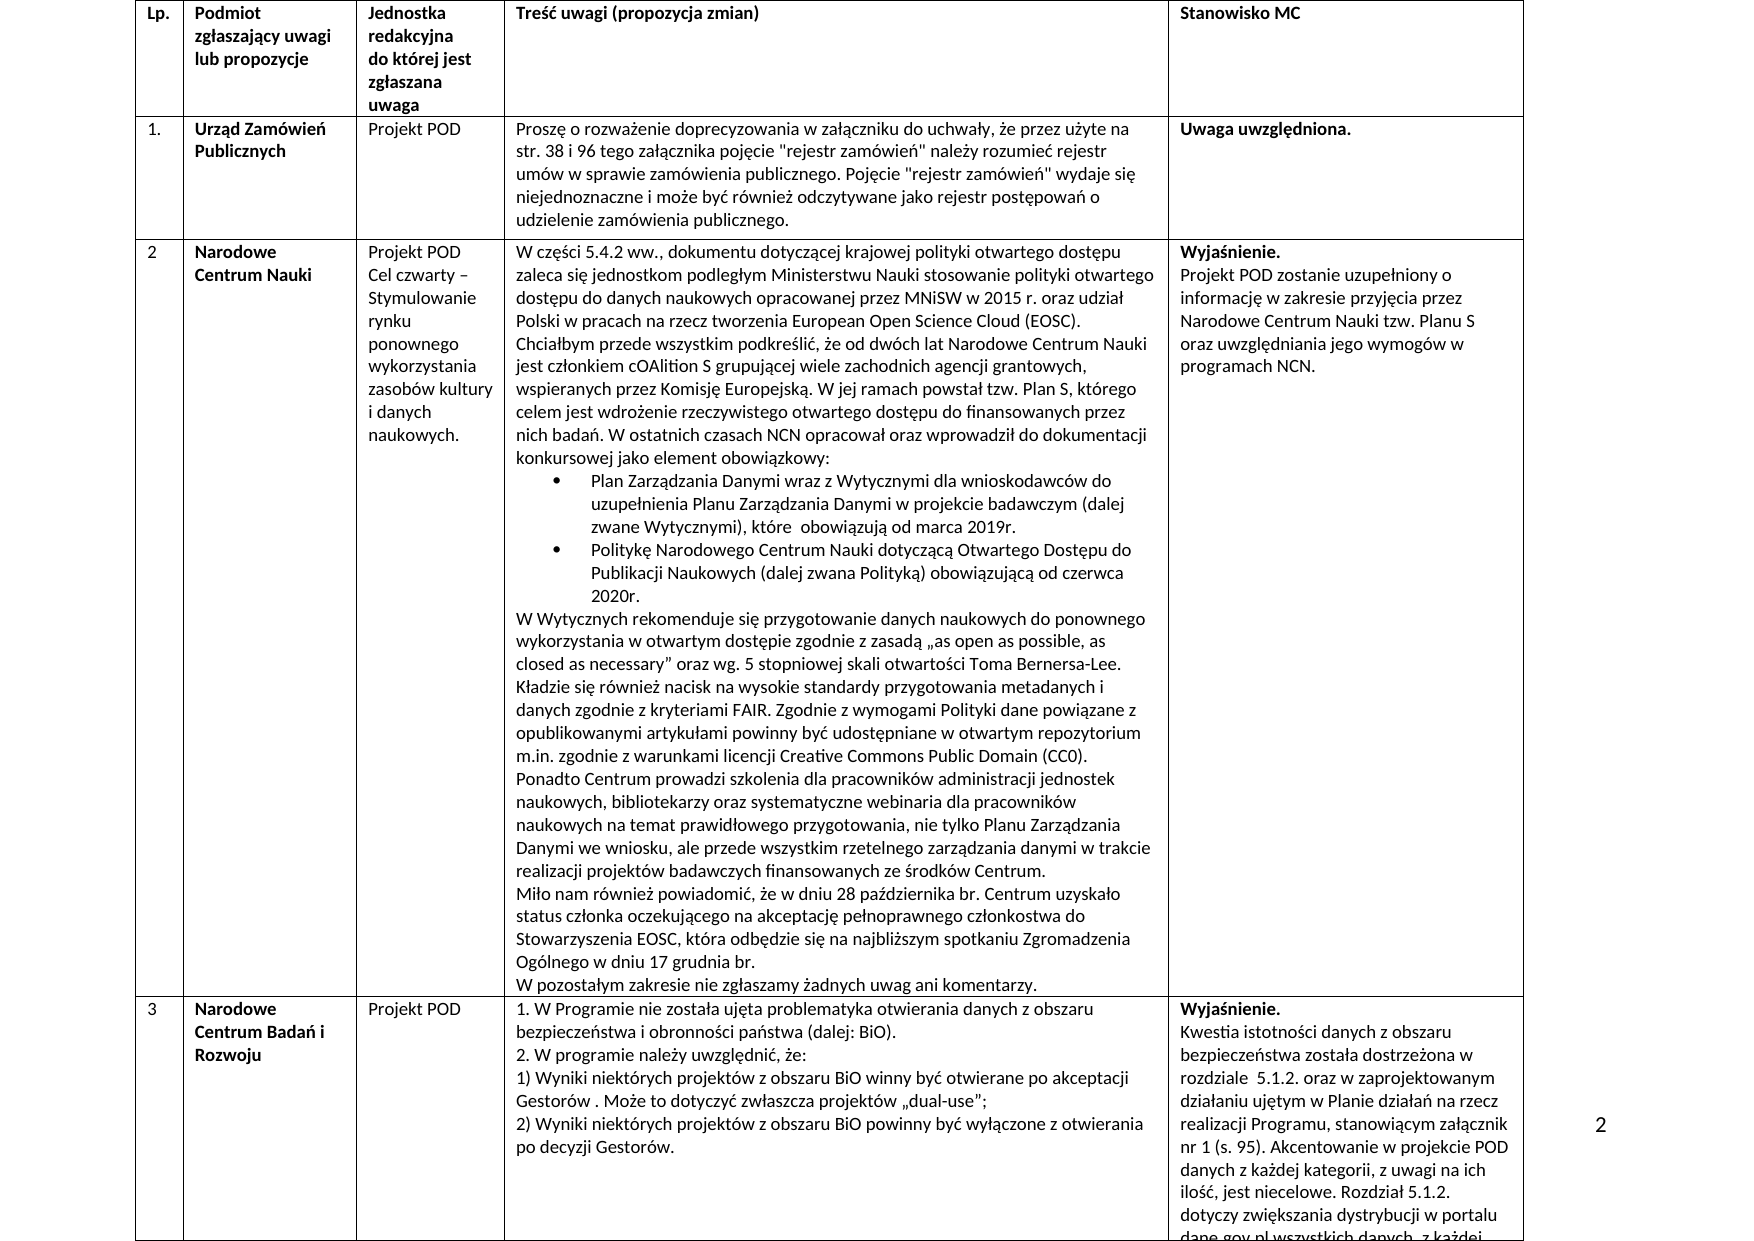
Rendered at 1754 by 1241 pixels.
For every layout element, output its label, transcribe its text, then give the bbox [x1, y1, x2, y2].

table_cell Wyjaśnienie. Kwestia istotności danych z obszaru bezpieczeństwa została dostrzeżona w rozdziale 5.1.2. oraz w zaprojektowanym działaniu ujętym w Planie działań na rzecz realizacji Programu, stanowiącym załącznik nr 1 (s. 95). Akcentowanie w projekcie POD danych z każdej kategorii, z uwagi na ich ilość, jest niecelowe. Rozdział 5.1.2. dotyczy zwiększania dystrybucji w portalu dane.gov.pl wszystkich danych, z każdej kategorii. [1169, 997, 1523, 1240]
table_cell Projekt POD Cel czwarty – Stymulowanie rynku ponownego wykorzystania zasobów kultury i danych naukowych. [357, 240, 504, 996]
table_header Lp. [136, 1, 183, 116]
table_cell 1. [136, 117, 183, 239]
table_cell 2 [136, 240, 183, 996]
table_header Treść uwagi (propozycja zmian) [505, 1, 1168, 116]
table_cell Projekt POD [357, 997, 504, 1240]
table_cell Urząd Zamówień Publicznych [184, 117, 356, 239]
table_cell Uwaga uwzględniona. [1169, 117, 1523, 239]
table_header Stanowisko MC [1169, 1, 1523, 116]
table_cell 1. W Programie nie została ujęta problematyka otwierania danych z obszaru bezpieczeństwa i obronności państwa (dalej: BiO). 2. W programie należy uwzględnić, że: 1) Wyniki niektórych projektów z obszaru BiO winny być otwierane po akceptacji Gestorów . Może to dotyczyć zwłaszcza projektów „dual-use”; 2) Wyniki niektórych projektów z obszaru BiO powinny być wyłączone z otwierania po decyzji Gestorów. [505, 997, 1168, 1240]
table_cell Proszę o rozważenie doprecyzowania w załączniku do uchwały, że przez użyte na str. 38 i 96 tego załącznika pojęcie "rejestr zamówień" należy rozumieć rejestr umów w sprawie zamówienia publicznego. Pojęcie "rejestr zamówień" wydaje się niejednoznaczne i może być również odczytywane jako rejestr postępowań o udzielenie zamówienia publicznego. [505, 117, 1168, 239]
table_header Jednostka redakcyjna do której jest zgłaszana uwaga [357, 1, 504, 116]
table_cell Wyjaśnienie. Projekt POD zostanie uzupełniony o informację w zakresie przyjęcia przez Narodowe Centrum Nauki tzw. Planu S oraz uwzględniania jego wymogów w programach NCN. [1169, 240, 1523, 996]
table_cell Projekt POD [357, 117, 504, 239]
table_cell Narodowe Centrum Badań i Rozwoju [184, 997, 356, 1240]
table_cell 3 [136, 997, 183, 1240]
table_cell Narodowe Centrum Nauki [184, 240, 356, 996]
table_cell W części 5.4.2 ww., dokumentu dotyczącej krajowej polityki otwartego dostępu zaleca się jednostkom podległym Ministerstwu Nauki stosowanie polityki otwartego dostępu do danych naukowych opracowanej przez MNiSW w 2015 r. oraz udział Polski w pracach na rzecz tworzenia European Open Science Cloud (EOSC). Chciałbym przede wszystkim podkreślić, że od dwóch lat Narodowe Centrum Nauki jest członkiem cOAlition S grupującej wiele zachodnich agencji grantowych, wspieranych przez Komisję Europejską. W jej ramach powstał tzw. Plan S, którego celem jest wdrożenie rzeczywistego otwartego dostępu do finansowanych przez nich badań. W ostatnich czasach NCN opracował oraz wprowadził do dokumentacji konkursowej jako element obowiązkowy: Plan Zarządzania Danymi wraz z Wytycznymi dla wnioskodawców do uzupełnienia Planu Zarządzania Danymi w projekcie badawczym (dalej zwane Wytycznymi), które obowiązują od marca 2019r. Politykę Narodowego Centrum Nauki dotyczącą Otwartego Dostępu do Publikacji Naukowych (dalej zwana Polityką) obowiązującą od czerwca 2020r. W Wytycznych rekomenduje się przygotowanie danych naukowych do ponownego wykorzystania w otwartym dostępie zgodnie z zasadą „as open as possible, as closed as necessary” oraz wg. 5 stopniowej skali otwartości Toma Bernersa-Lee. Kładzie się również nacisk na wysokie standardy przygotowania metadanych i danych zgodnie z kryteriami FAIR. Zgodnie z wymogami Polityki dane powiązane z opublikowanymi artykułami powinny być udostępniane w otwartym repozytorium m.in. zgodnie z warunkami licencji Creative Commons Public Domain (CC0). Ponadto Centrum prowadzi szkolenia dla pracowników administracji jednostek naukowych, bibliotekarzy oraz systematyczne webinaria dla pracowników naukowych na temat prawidłowego przygotowania, nie tylko Planu Zarządzania Danymi we wniosku, ale przede wszystkim rzetelnego zarządzania danymi w trakcie realizacji projektów badawczych finansowanych ze środków Centrum. Miło nam również powiadomić, że w dniu 28 października br. Centrum uzyskało status członka oczekującego na akceptację pełnoprawnego członkostwa do Stowarzyszenia EOSC, która odbędzie się na najbliższym spotkaniu Zgromadzenia Ogólnego w dniu 17 grudnia br. W pozostałym zakresie nie zgłaszamy żadnych uwag ani komentarzy. [505, 240, 1168, 996]
table_header Podmiot zgłaszający uwagi lub propozycje [184, 1, 356, 116]
